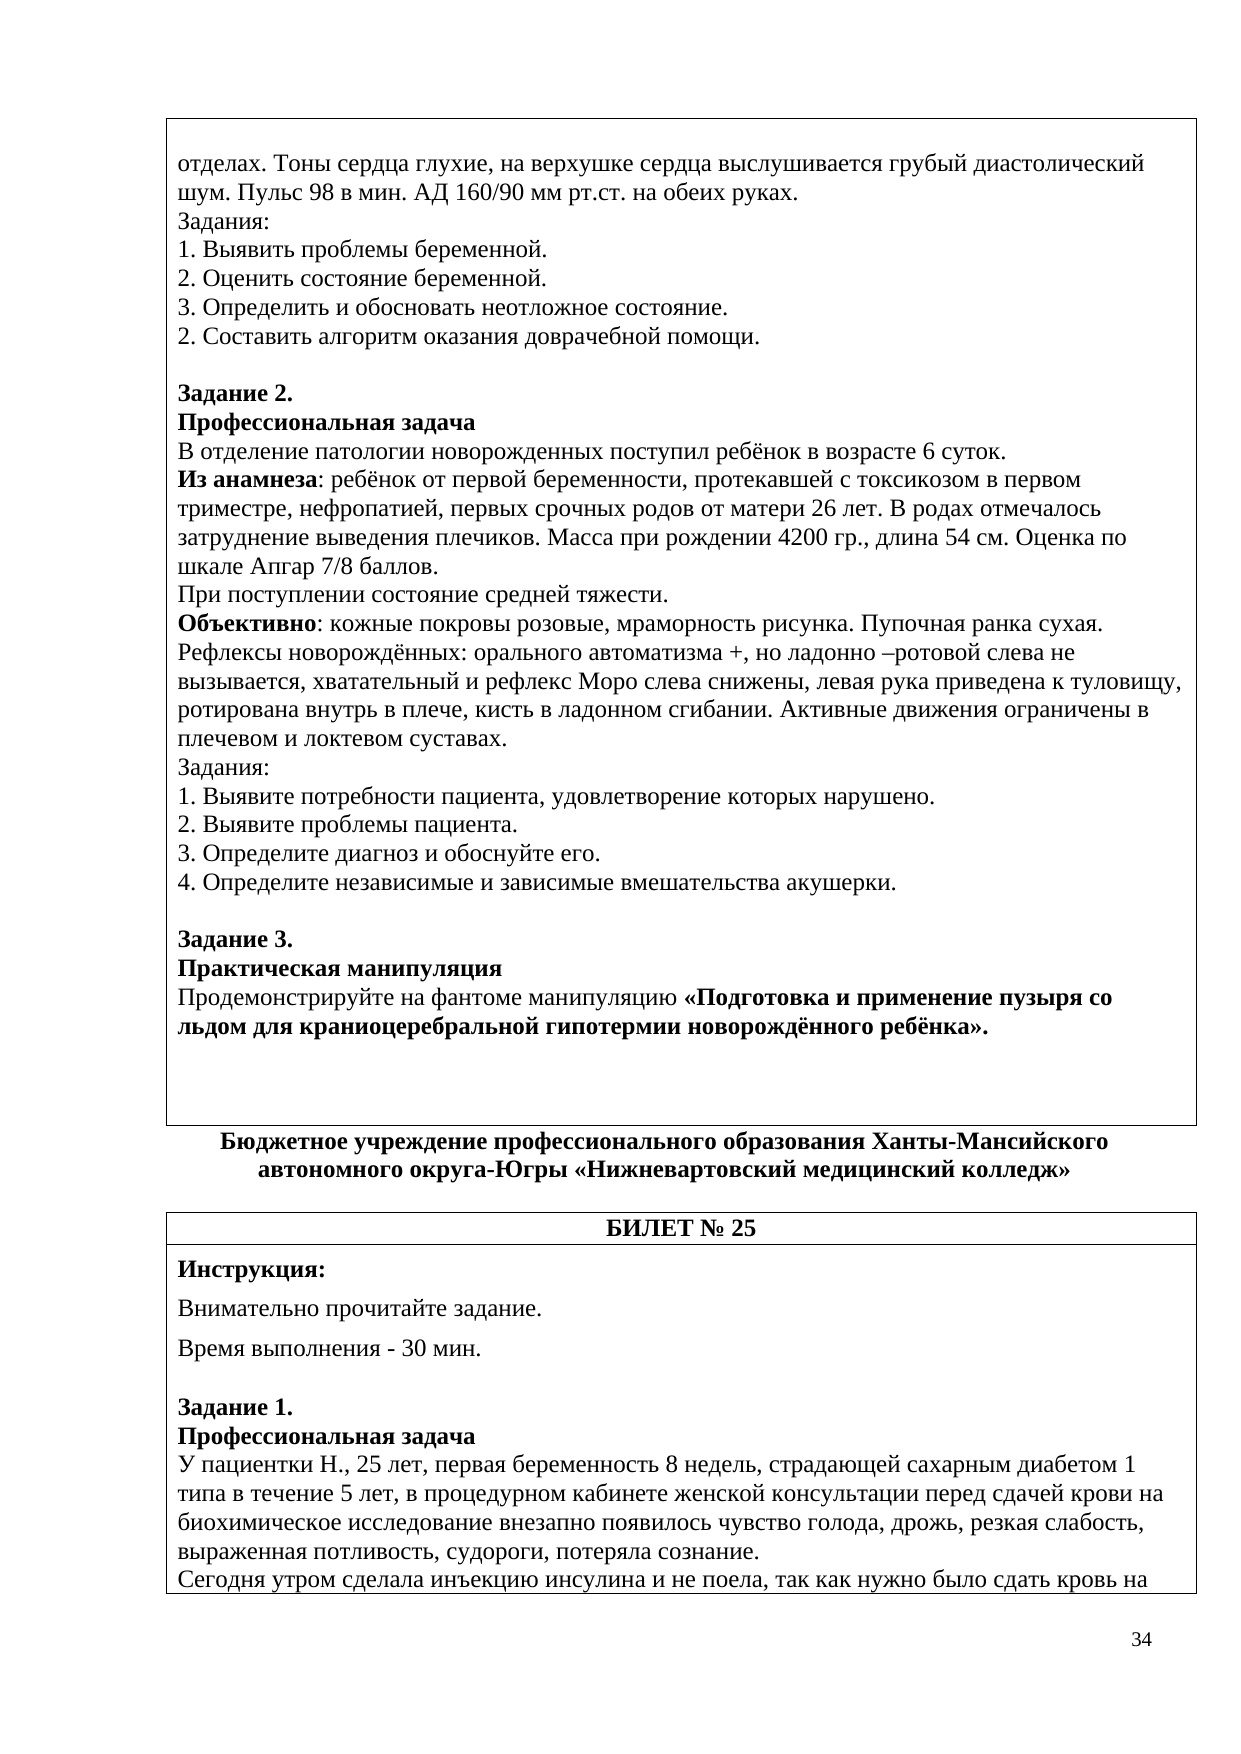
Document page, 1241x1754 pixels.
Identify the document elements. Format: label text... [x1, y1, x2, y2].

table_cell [167, 119, 1196, 1125]
text Бюджетное учреждение профессионального образования Ханты-Мансийского автономного округа-Югры «Нижневартовский медицинский колледж» [177, 1126, 1152, 1183]
table_header БИЛЕТ № 25 [167, 1213, 1196, 1243]
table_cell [167, 1245, 1196, 1593]
